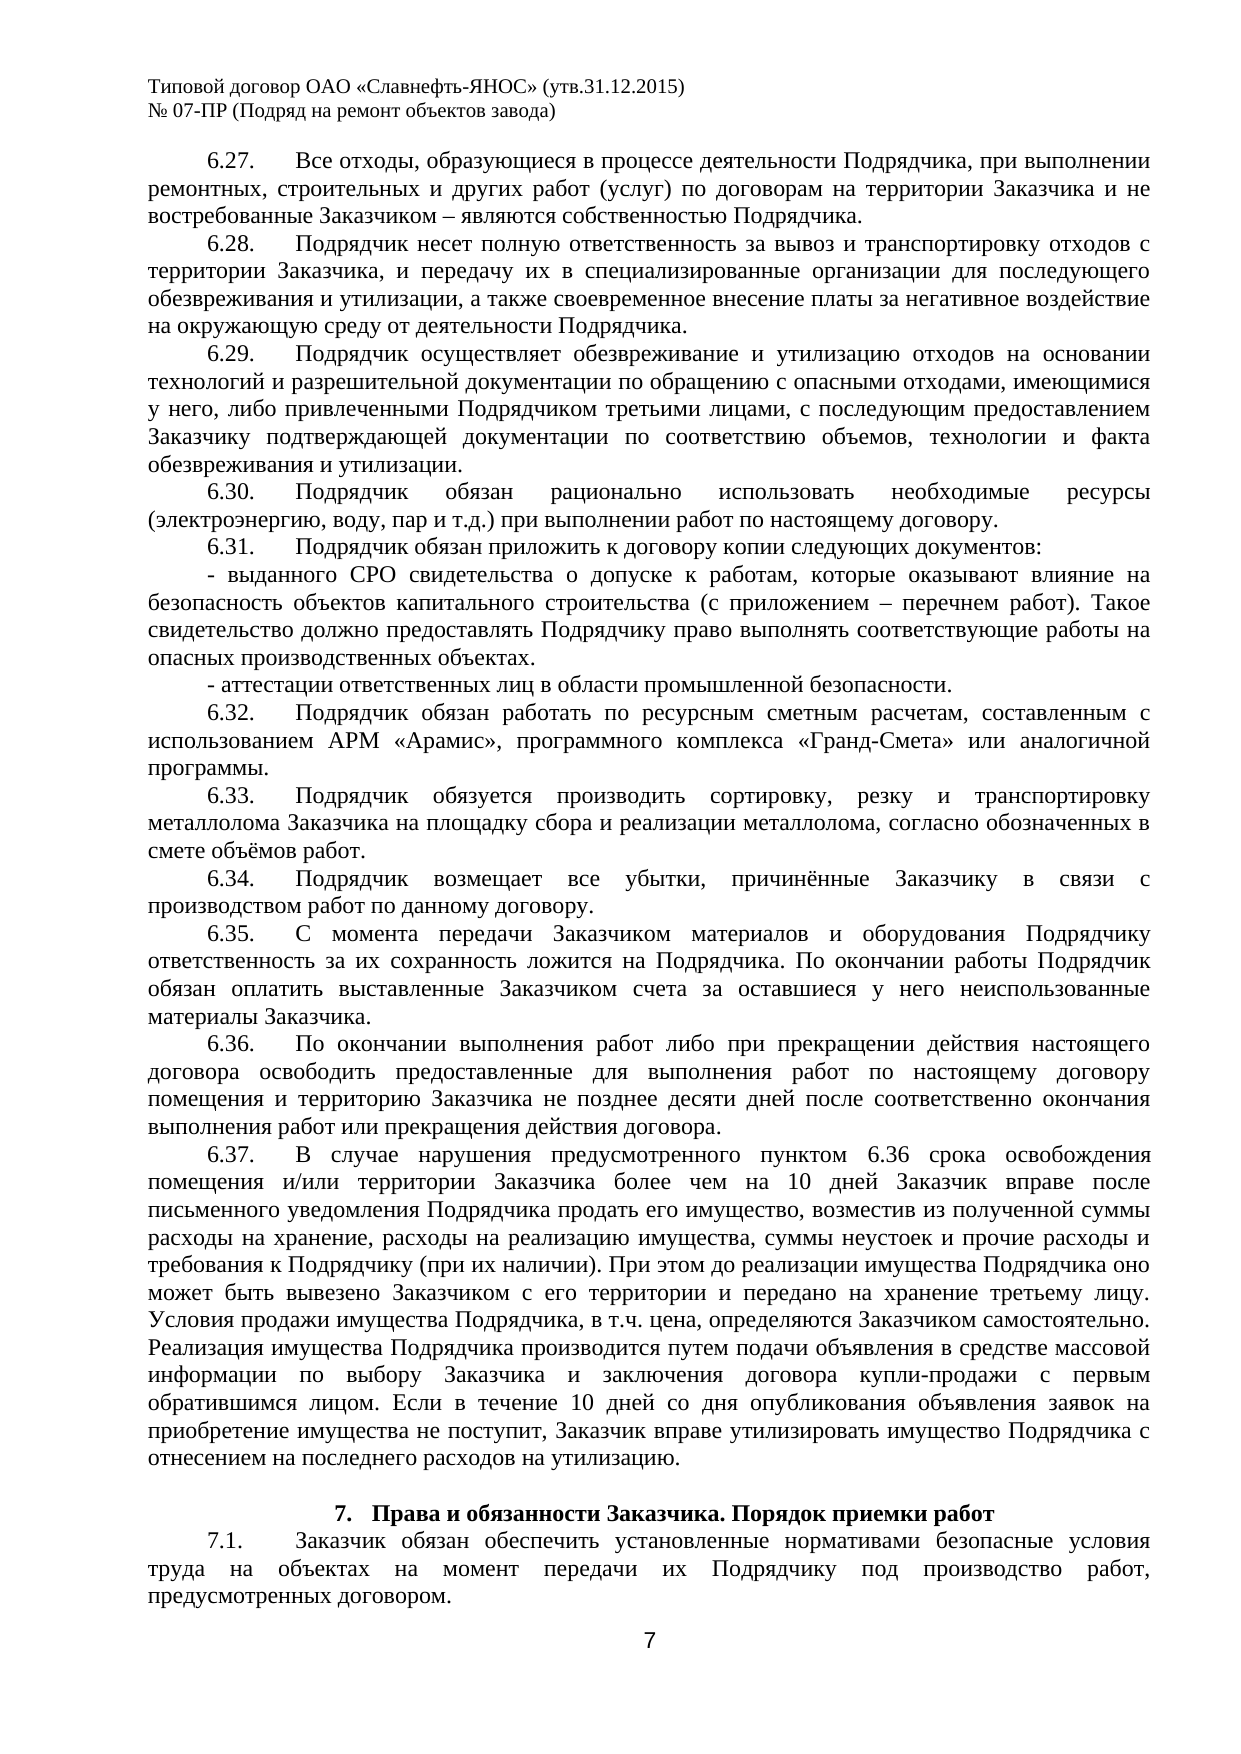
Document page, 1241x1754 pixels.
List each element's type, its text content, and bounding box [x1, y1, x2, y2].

list Права и обязанности Заказчика. Порядок приемки работ [177, 1498, 1152, 1526]
text - выданного СРО свидетельства о допуске к работам, которые оказывают влияние на безопасность объектов капитального строительства (с приложением – перечнем работ). Такое свидетельство должно предоставлять Подрядчику право выполнять соответствующие работы на опасных производственных объектах. [148, 560, 1152, 670]
list Подрядчик обязан приложить к договору копии следующих документов: [148, 532, 1152, 560]
list Подрядчик осуществляет обезвреживание и утилизацию отходов на основании технологий и разрешительной документации по обращению с опасными отходами, имеющимися у него, либо привлеченными Подрядчиком третьими лицами, с последующим предоставлением Заказчику подтверждающей документации по соответствию объемов, технологии и факта обезвреживания и утилизации. [148, 339, 1152, 477]
list В случае нарушения предусмотренного пунктом 6.36 срока освобождения помещения и/или территории Заказчика более чем на 10 дней Заказчик вправе после письменного уведомления Подрядчика продать его имущество, возместив из полученной суммы расходы на хранение, расходы на реализацию имущества, суммы неустоек и прочие расходы и требования к Подрядчику (при их наличии). При этом до реализации имущества Подрядчика оно может быть вывезено Заказчиком с его территории и передано на хранение третьему лицу. Условия продажи имущества Подрядчика, в т.ч. цена, определяются Заказчиком самостоятельно. Реализация имущества Подрядчика производится путем подачи объявления в средстве массовой информации по выбору Заказчика и заключения договора купли-продажи с первым обратившимся лицом. Если в течение 10 дней со дня опубликования объявления заявок на приобретение имущества не поступит, Заказчик вправе утилизировать имущество Подрядчика с отнесением на последнего расходов на утилизацию. [148, 1140, 1152, 1471]
list Подрядчик несет полную ответственность за вывоз и транспортировку отходов с территории Заказчика, и передачу их в специализированные организации для последующего обезвреживания и утилизации, а также своевременное внесение платы за негативное воздействие на окружающую среду от деятельности Подрядчика. [148, 229, 1152, 339]
text - аттестации ответственных лиц в области промышленной безопасности. [148, 670, 1152, 698]
list Заказчик обязан обеспечить установленные нормативами безопасные условия труда на объектах на момент передачи их Подрядчику под производство работ, предусмотренных договором. [148, 1526, 1152, 1609]
list Подрядчик обязуется производить сортировку, резку и транспортировку металлолома Заказчика на площадку сбора и реализации металлолома, согласно обозначенных в смете объёмов работ. [148, 781, 1152, 864]
list Все отходы, образующиеся в процессе деятельности Подрядчика, при выполнении ремонтных, строительных и других работ (услуг) по договорам на территории Заказчика и не востребованные Заказчиком – являются собственностью Подрядчика. [148, 146, 1152, 229]
list Подрядчик возмещает все убытки, причинённые Заказчику в связи с производством работ по данному договору. [148, 864, 1152, 919]
list Подрядчик обязан рационально использовать необходимые ресурсы (электроэнергию, воду, пар и т.д.) при выполнении работ по настоящему договору. [148, 477, 1152, 532]
list Подрядчик обязан работать по ресурсным сметным расчетам, составленным с использованием АРМ «Арамис», программного комплекса «Гранд-Смета» или аналогичной программы. [148, 698, 1152, 781]
list С момента передачи Заказчиком материалов и оборудования Подрядчику ответственность за их сохранность ложится на Подрядчика. По окончании работы Подрядчик обязан оплатить выставленные Заказчиком счета за оставшиеся у него неиспользованные материалы Заказчика. [148, 919, 1152, 1029]
list По окончании выполнения работ либо при прекращении действия настоящего договора освободить предоставленные для выполнения работ по настоящему договору помещения и территорию Заказчика не позднее десяти дней после соответственно окончания выполнения работ или прекращения действия договора. [148, 1029, 1152, 1140]
